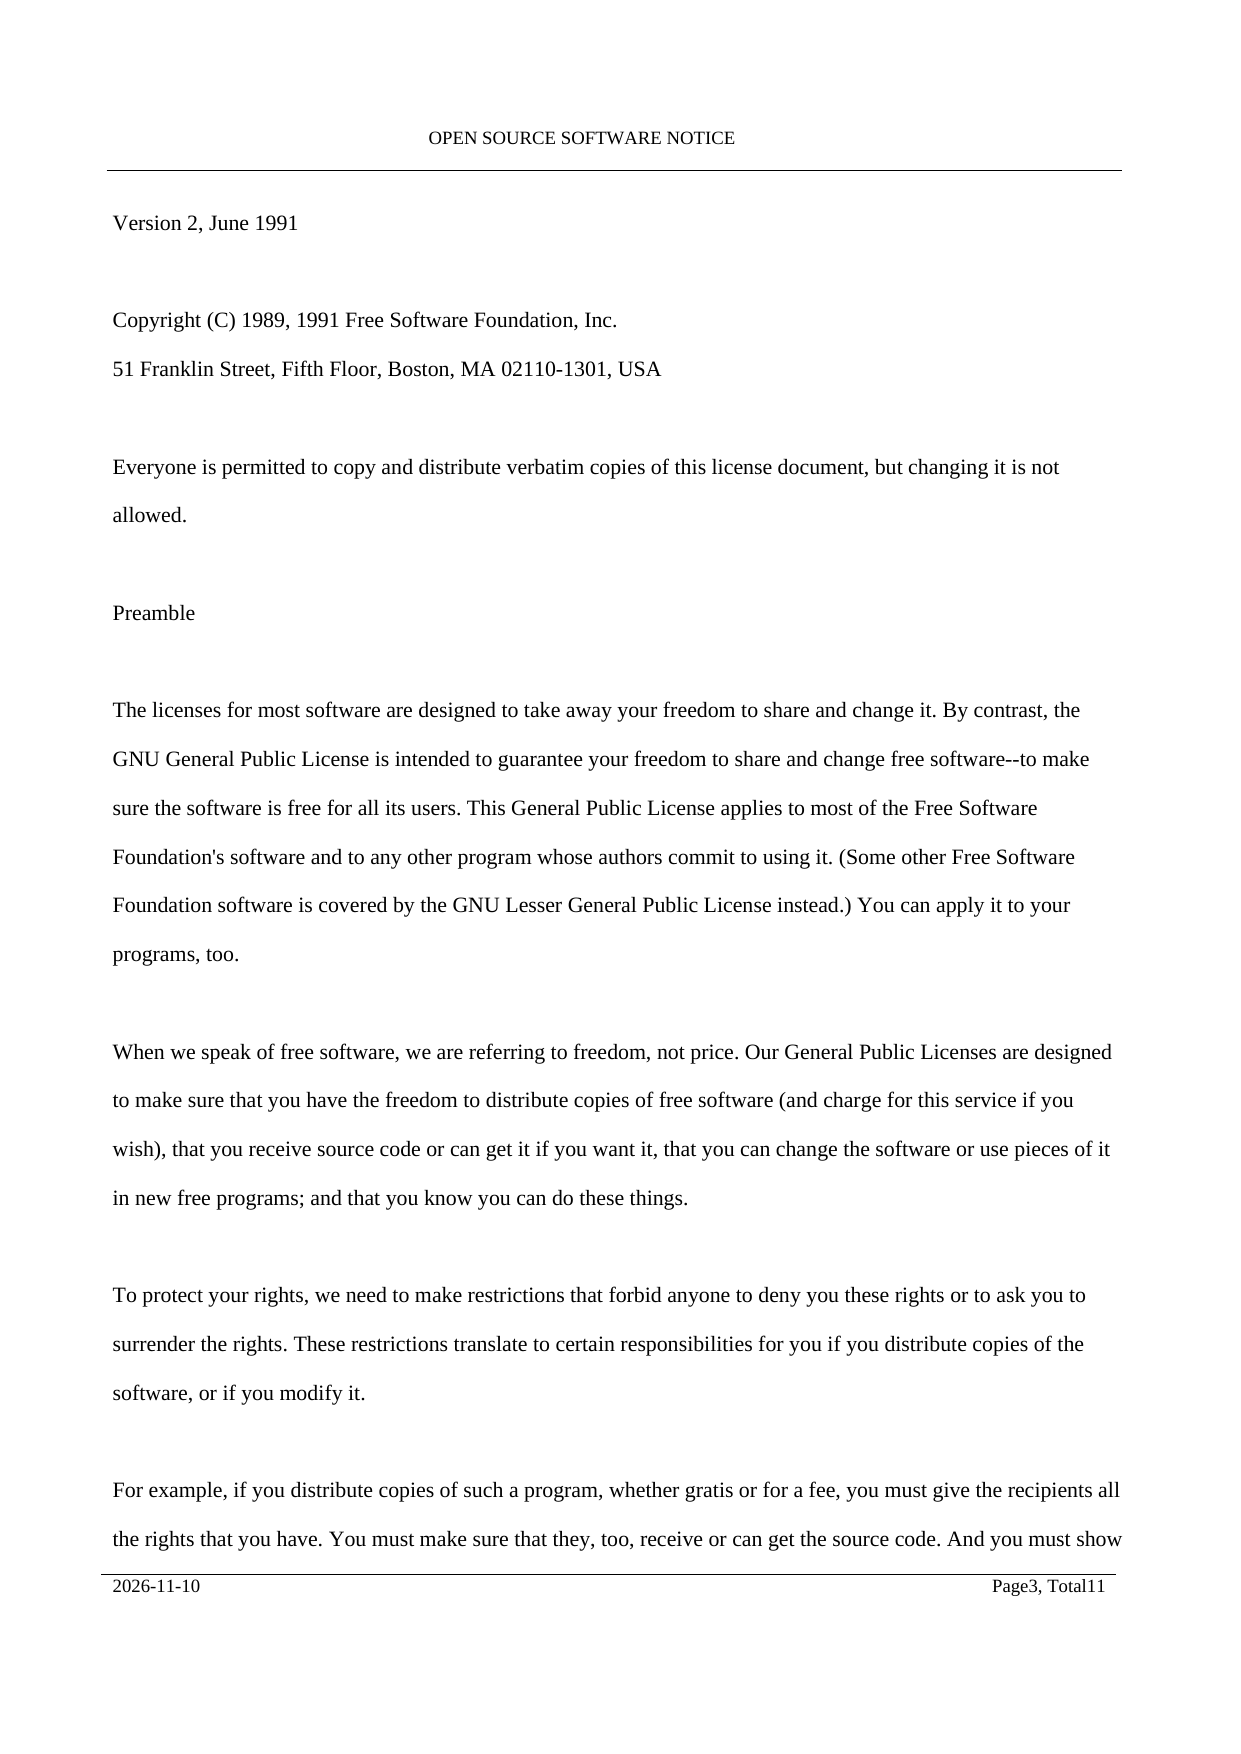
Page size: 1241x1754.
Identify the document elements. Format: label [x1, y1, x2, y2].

text [112, 206, 1128, 1555]
